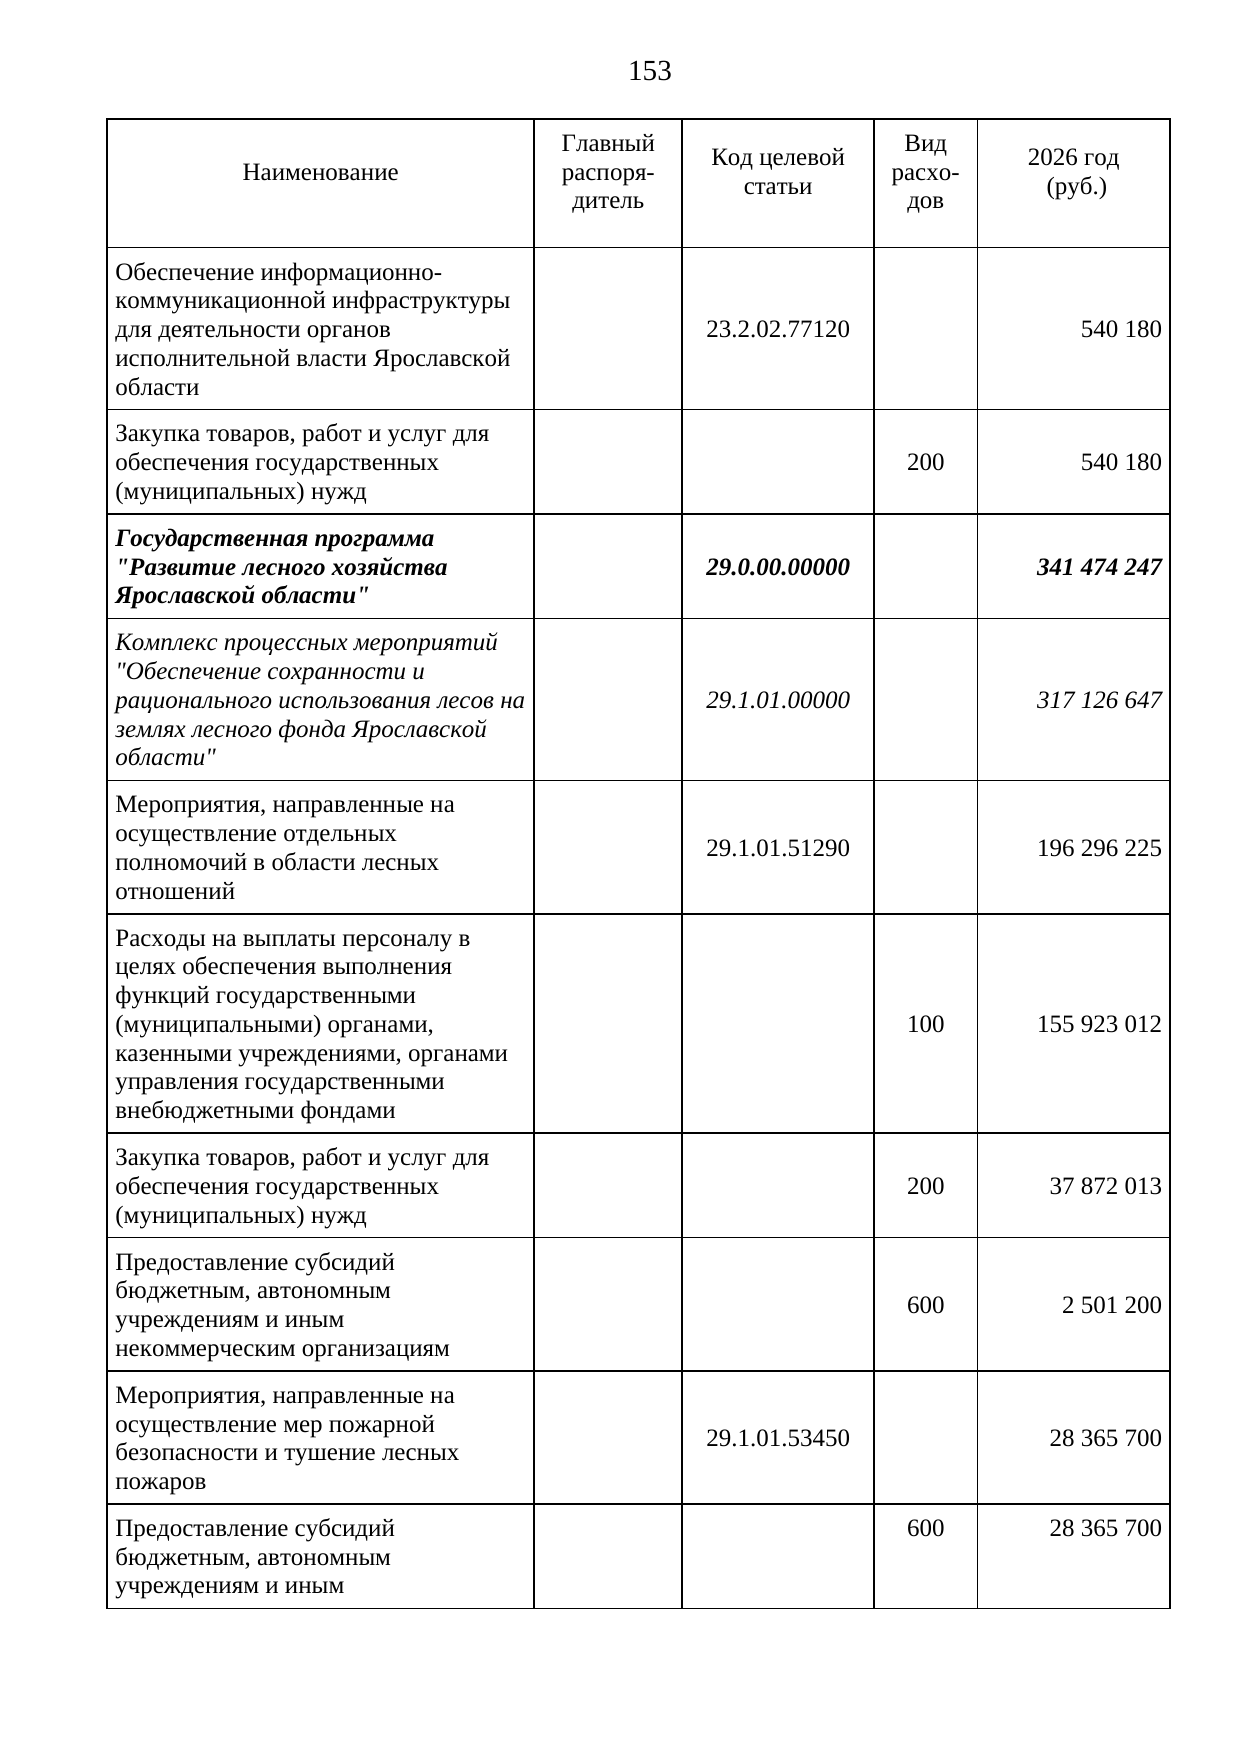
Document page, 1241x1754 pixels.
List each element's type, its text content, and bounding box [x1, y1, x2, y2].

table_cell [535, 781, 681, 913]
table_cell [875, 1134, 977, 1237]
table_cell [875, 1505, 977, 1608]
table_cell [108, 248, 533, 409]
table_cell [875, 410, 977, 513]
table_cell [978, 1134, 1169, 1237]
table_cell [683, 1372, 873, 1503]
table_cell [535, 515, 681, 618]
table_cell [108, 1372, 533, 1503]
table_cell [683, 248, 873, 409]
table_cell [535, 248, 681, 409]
table_header Наименование [108, 120, 533, 247]
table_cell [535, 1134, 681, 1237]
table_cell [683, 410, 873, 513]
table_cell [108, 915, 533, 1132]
table_header Вид расхо- дов [875, 120, 977, 247]
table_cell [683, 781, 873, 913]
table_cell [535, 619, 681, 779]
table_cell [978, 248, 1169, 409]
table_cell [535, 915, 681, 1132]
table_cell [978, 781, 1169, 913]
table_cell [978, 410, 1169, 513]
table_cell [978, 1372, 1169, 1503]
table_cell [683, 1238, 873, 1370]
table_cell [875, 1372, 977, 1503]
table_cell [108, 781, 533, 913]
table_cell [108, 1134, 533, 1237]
table_header 2026 год (руб.) [978, 120, 1169, 247]
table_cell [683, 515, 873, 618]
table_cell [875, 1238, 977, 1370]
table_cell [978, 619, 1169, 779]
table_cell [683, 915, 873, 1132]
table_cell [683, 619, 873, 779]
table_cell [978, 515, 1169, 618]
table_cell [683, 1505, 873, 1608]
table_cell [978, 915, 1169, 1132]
table_header Код целевой статьи [683, 120, 873, 247]
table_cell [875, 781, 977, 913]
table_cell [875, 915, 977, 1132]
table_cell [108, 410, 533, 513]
table_header Главный распоря-дитель [535, 120, 681, 247]
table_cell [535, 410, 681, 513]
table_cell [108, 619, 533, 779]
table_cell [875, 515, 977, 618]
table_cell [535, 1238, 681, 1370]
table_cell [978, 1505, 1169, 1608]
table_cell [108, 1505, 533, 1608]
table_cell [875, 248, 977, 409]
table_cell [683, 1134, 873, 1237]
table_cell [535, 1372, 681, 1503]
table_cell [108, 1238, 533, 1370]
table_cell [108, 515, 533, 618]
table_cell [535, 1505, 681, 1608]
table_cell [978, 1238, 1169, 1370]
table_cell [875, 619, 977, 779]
